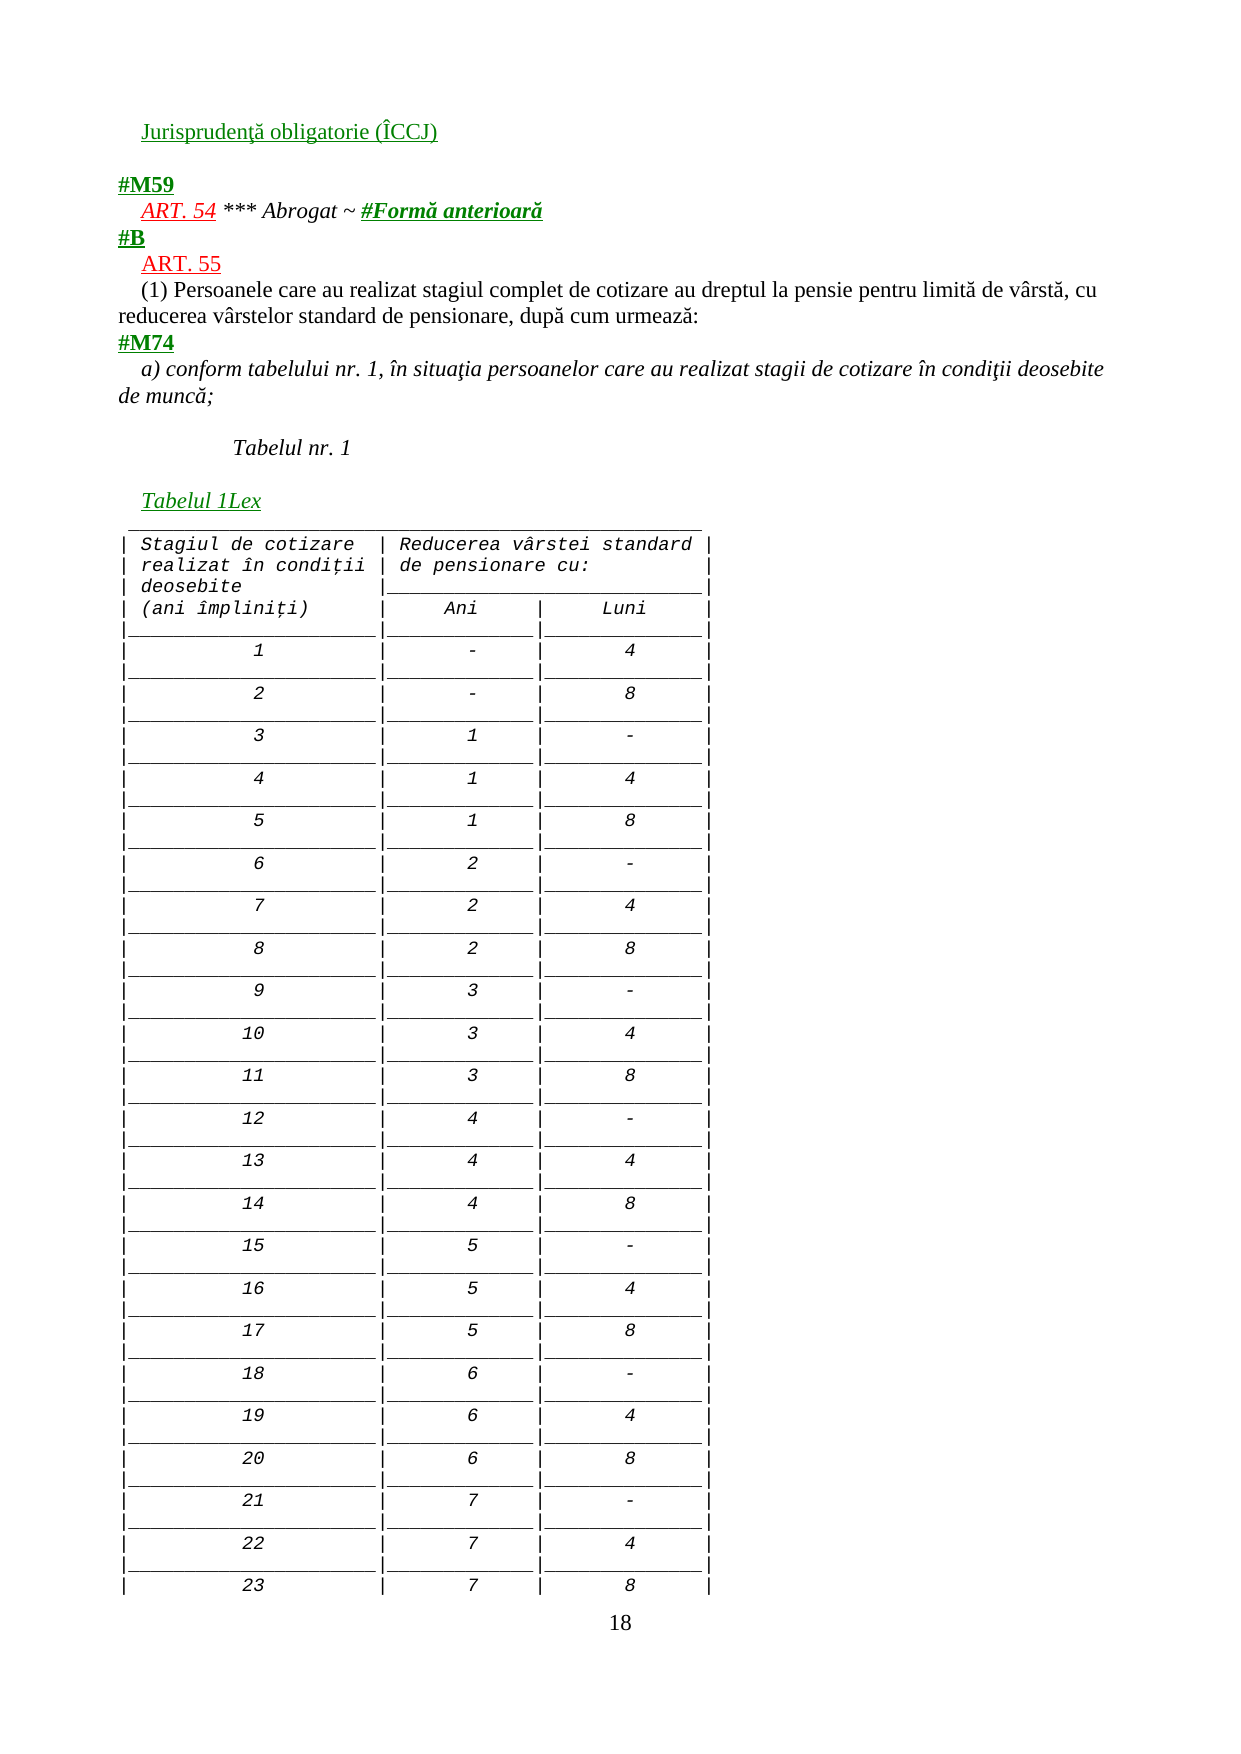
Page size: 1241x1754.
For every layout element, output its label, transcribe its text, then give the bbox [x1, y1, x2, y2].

text ART. 55 [118, 250, 1122, 276]
text |______________________|_____________|______________| [118, 875, 1122, 896]
text | (ani împliniţi) | Ani | Luni | [118, 598, 1122, 620]
text |______________________|_____________|______________| [118, 832, 1122, 853]
text |______________________|_____________|______________| [118, 705, 1122, 726]
text |______________________|_____________|______________| [118, 1087, 1122, 1108]
text | Stagiul de cotizare | Reducerea vârstei standard | [118, 535, 1122, 556]
text |______________________|_____________|______________| [118, 1300, 1122, 1321]
text | 6 | 2 | - | [118, 853, 1122, 875]
text | 22 | 7 | 4 | [118, 1533, 1122, 1555]
text | 23 | 7 | 8 | [118, 1576, 1122, 1597]
text a) conform tabelului nr. 1, în situaţia persoanelor care au realizat stagii de cotizare în condiţii deosebite de muncă; [118, 355, 1122, 408]
text | 15 | 5 | - | [118, 1236, 1122, 1257]
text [118, 1512, 1122, 1533]
text |______________________|_____________|______________| [118, 1172, 1122, 1193]
text #M59 [118, 171, 1122, 197]
text |______________________|_____________|______________| [118, 1215, 1122, 1236]
text | 18 | 6 | - | [118, 1363, 1122, 1385]
text ___________________________________________________ [118, 513, 1122, 535]
text ART. 54 *** Abrogat ~ #Formă anterioară [118, 197, 1122, 223]
text | 13 | 4 | 4 | [118, 1151, 1122, 1172]
text |______________________|_____________|______________| [118, 1257, 1122, 1278]
text |______________________|_____________|______________| [118, 1130, 1122, 1151]
text | 17 | 5 | 8 | [118, 1321, 1122, 1342]
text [118, 1470, 1122, 1491]
text |______________________|_____________|______________| [118, 662, 1122, 683]
text |______________________|_____________|______________| [118, 917, 1122, 938]
text |______________________|_____________|______________| [118, 790, 1122, 811]
text | deosebite |____________________________| [118, 577, 1122, 598]
text | 14 | 4 | 8 | [118, 1193, 1122, 1215]
text #M74 [118, 329, 1122, 355]
text |______________________|_____________|______________| [118, 1002, 1122, 1023]
text | 2 | - | 8 | [118, 683, 1122, 705]
text |______________________|_____________|______________| [118, 1045, 1122, 1066]
text | 7 | 2 | 4 | [118, 896, 1122, 917]
text (1) Persoanele care au realizat stagiul complet de cotizare au dreptul la pensie pentru limită de vârstă, cu reducerea vârstelor standard de pensionare, după cum urmează: [118, 276, 1122, 329]
text | 1 | - | 4 | [118, 641, 1122, 662]
text | 16 | 5 | 4 | [118, 1278, 1122, 1300]
text | 11 | 3 | 8 | [118, 1066, 1122, 1087]
text | 8 | 2 | 8 | [118, 938, 1122, 960]
text Jurisprudenţă obligatorie (ÎCCJ) [118, 118, 1122, 144]
text |______________________|_____________|______________| [118, 747, 1122, 768]
text | 20 | 6 | 8 | [118, 1448, 1122, 1470]
text | 5 | 1 | 8 | [118, 811, 1122, 832]
text #B [118, 223, 1122, 250]
text |______________________|_____________|______________| [118, 620, 1122, 641]
text | 21 | 7 | - | [118, 1491, 1122, 1512]
text | 12 | 4 | - | [118, 1108, 1122, 1130]
text | realizat în condiţii | de pensionare cu: | [118, 556, 1122, 577]
text | 3 | 1 | - | [118, 726, 1122, 747]
text |______________________|_____________|______________| [118, 1427, 1122, 1448]
text | 10 | 3 | 4 | [118, 1023, 1122, 1045]
text | 4 | 1 | 4 | [118, 768, 1122, 790]
text Tabelul 1Lex [118, 487, 1122, 513]
text Tabelul nr. 1 [118, 434, 1122, 461]
text | 19 | 6 | 4 | [118, 1406, 1122, 1427]
text |______________________|_____________|______________| [118, 1385, 1122, 1406]
text |______________________|_____________|______________| [118, 960, 1122, 981]
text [118, 1555, 1122, 1576]
text | 9 | 3 | - | [118, 981, 1122, 1002]
text |______________________|_____________|______________| [118, 1342, 1122, 1363]
